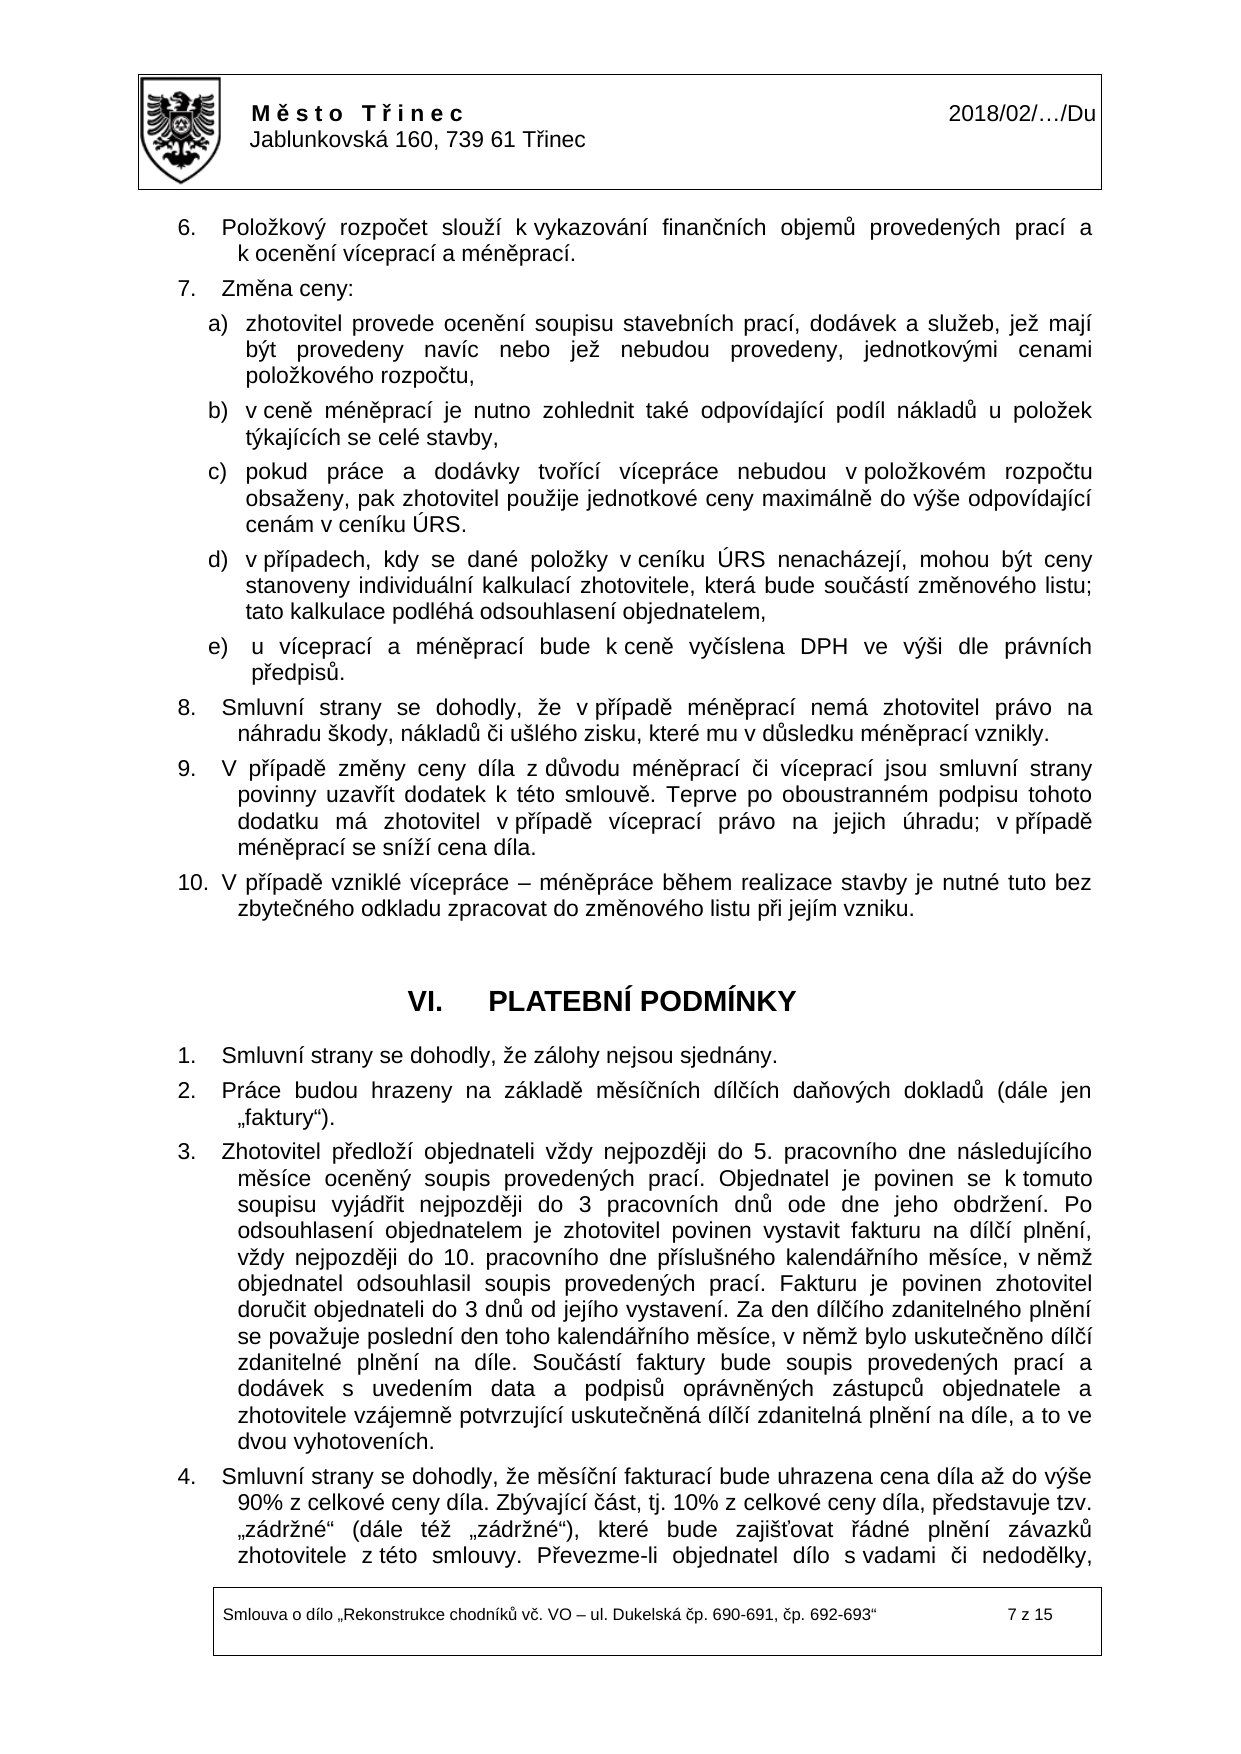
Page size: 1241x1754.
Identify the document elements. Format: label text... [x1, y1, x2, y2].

subtitle 10. V případě vzniklé vícepráce – méněpráce během realizace stavby je nutné tuto bez zbytečného odkladu zpracovat do změnového listu při jejím vzniku. [177, 869, 1093, 921]
subtitle 2. Práce budou hrazeny na základě měsíčních dílčích daňových dokladů (dále jen „faktury“). [177, 1077, 1093, 1130]
list zhotovitel provede ocenění soupisu stavebních prací, dodávek a služeb, jež mají být provedeny navíc nebo jež nebudou provedeny, jednotkovými cenami položkového rozpočtu, [208, 310, 1093, 389]
list v ceně méněprací je nutno zohlednit také odpovídající podíl nákladů u položek týkajících se celé stavby, [208, 397, 1093, 450]
subtitle 1. Smluvní strany se dohodly, že zálohy nejsou sjednány. [177, 1042, 1093, 1069]
subtitle 3. Zhotovitel předloží objednateli vždy nejpozději do 5. pracovního dne následujícího měsíce oceněný soupis provedených prací. Objednatel je povinen se k tomuto soupisu vyjádřit nejpozději do 3 pracovních dnů ode dne jeho obdržení. Po odsouhlasení objednatelem je zhotovitel povinen vystavit fakturu na dílčí plnění, vždy nejpozději do 10. pracovního dne příslušného kalendářního měsíce, v němž objednatel odsouhlasil soupis provedených prací. Fakturu je povinen zhotovitel doručit objednateli do 3 dnů od jejího vystavení. Za den dílčího zdanitelného plnění se považuje poslední den toho kalendářního měsíce, v němž bylo uskutečněno dílčí zdanitelné plnění na díle. Součástí faktury bude soupis provedených prací a dodávek s uvedením data a podpisů oprávněných zástupců objednatele a zhotovitele vzájemně potvrzující uskutečněná dílčí zdanitelná plnění na díle, a to ve dvou vyhotoveních. [177, 1138, 1093, 1454]
list v případech, kdy se dané položky v ceníku ÚRS nenacházejí, mohou být ceny stanoveny individuální kalkulací zhotovitele, která bude součástí změnového listu; tato kalkulace podléhá odsouhlasení objednatelem, [208, 546, 1093, 624]
subtitle 6. Položkový rozpočet slouží k vykazování finančních objemů provedených prací a k ocenění víceprací a méněprací. [177, 214, 1093, 267]
text e) u víceprací a méněprací bude k ceně vyčíslena DPH ve výši dle právních předpisů. [208, 633, 1093, 686]
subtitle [177, 1463, 1093, 1568]
subtitle 7. Změna ceny: [177, 275, 1093, 301]
subtitle 9. V případě změny ceny díla z důvodu méněprací či víceprací jsou smluvní strany povinny uzavřít dodatek k této smlouvě. Teprve po oboustranném podpisu tohoto dodatku má zhotovitel v případě víceprací právo na jejich úhradu; v případě méněprací se sníží cena díla. [177, 755, 1093, 860]
subtitle 8. Smluvní strany se dohodly, že v případě méněprací nemá zhotovitel právo na náhradu škody, nákladů či ušlého zisku, které mu v důsledku méněprací vznikly. [177, 694, 1093, 747]
list pokud práce a dodávky tvořící vícepráce nebudou v položkovém rozpočtu obsaženy, pak zhotovitel použije jednotkové ceny maximálně do výše odpovídající cenám v ceníku ÚRS. [208, 458, 1093, 537]
subtitle PLATEBNÍ PODMÍNKY [148, 984, 1093, 1017]
